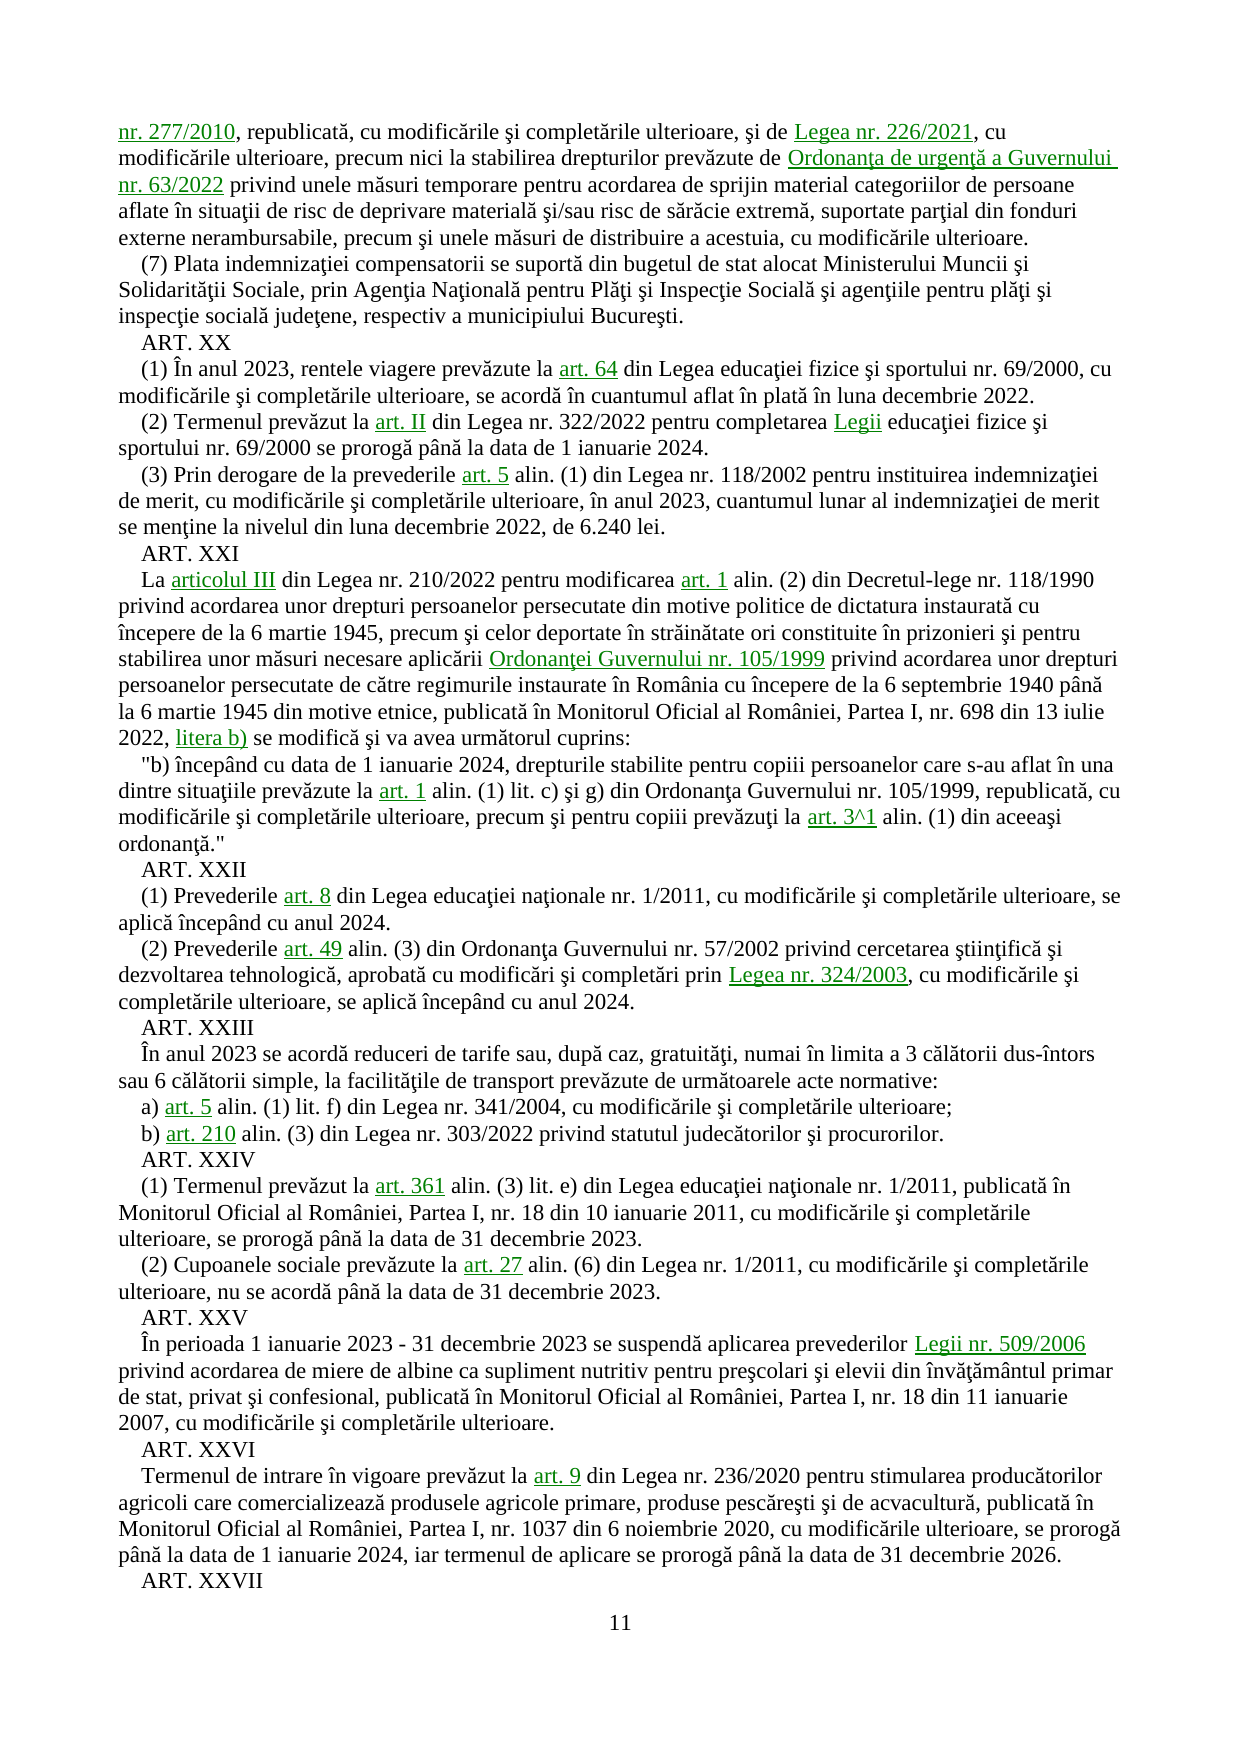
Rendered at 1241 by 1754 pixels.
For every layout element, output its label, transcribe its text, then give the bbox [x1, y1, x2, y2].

text (2) Termenul prevăzut la art. II din Legea nr. 322/2022 pentru completarea Legii educaţiei fizice şi sportului nr. 69/2000 se prorogă până la data de 1 ianuarie 2024. [118, 408, 1122, 461]
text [118, 118, 1122, 250]
text (1) În anul 2023, rentele viagere prevăzute la art. 64 din Legea educaţiei fizice şi sportului nr. 69/2000, cu modificările şi completările ulterioare, se acordă în cuantumul aflat în plată în luna decembrie 2022. [118, 355, 1122, 408]
text ART. XXIV [118, 1146, 1122, 1172]
text În anul 2023 se acordă reduceri de tarife sau, după caz, gratuităţi, numai în limita a 3 călătorii dus-întors sau 6 călătorii simple, la facilităţile de transport prevăzute de următoarele acte normative: [118, 1041, 1122, 1093]
text ART. XXVII [118, 1568, 1122, 1594]
text ART. XXVI [118, 1436, 1122, 1462]
text "b) începând cu data de 1 ianuarie 2024, drepturile stabilite pentru copiii persoanelor care s-au aflat în una dintre situaţiile prevăzute la art. 1 alin. (1) lit. c) şi g) din Ordonanţa Guvernului nr. 105/1999, republicată, cu modificările şi completările ulterioare, precum şi pentru copiii prevăzuţi la art. 3^1 alin. (1) din aceeaşi ordonanţă." [118, 751, 1122, 856]
text (1) Termenul prevăzut la art. 361 alin. (3) lit. e) din Legea educaţiei naţionale nr. 1/2011, publicată în Monitorul Oficial al României, Partea I, nr. 18 din 10 ianuarie 2011, cu modificările şi completările ulterioare, se prorogă până la data de 31 decembrie 2023. [118, 1172, 1122, 1251]
text (2) Prevederile art. 49 alin. (3) din Ordonanţa Guvernului nr. 57/2002 privind cercetarea ştiinţifică şi dezvoltarea tehnologică, aprobată cu modificări şi completări prin Legea nr. 324/2003, cu modificările şi completările ulterioare, se aplică începând cu anul 2024. [118, 935, 1122, 1014]
text ART. XX [118, 329, 1122, 355]
text (3) Prin derogare de la prevederile art. 5 alin. (1) din Legea nr. 118/2002 pentru instituirea indemnizaţiei de merit, cu modificările şi completările ulterioare, în anul 2023, cuantumul lunar al indemnizaţiei de merit se menţine la nivelul din luna decembrie 2022, de 6.240 lei. [118, 461, 1122, 540]
text La articolul III din Legea nr. 210/2022 pentru modificarea art. 1 alin. (2) din Decretul-lege nr. 118/1990 privind acordarea unor drepturi persoanelor persecutate din motive politice de dictatura instaurată cu începere de la 6 martie 1945, precum şi celor deportate în străinătate ori constituite în prizonieri şi pentru stabilirea unor măsuri necesare aplicării Ordonanţei Guvernului nr. 105/1999 privind acordarea unor drepturi persoanelor persecutate de către regimurile instaurate în România cu începere de la 6 septembrie 1940 până la 6 martie 1945 din motive etnice, publicată în Monitorul Oficial al României, Partea I, nr. 698 din 13 iulie 2022, litera b) se modifică şi va avea următorul cuprins: [118, 566, 1122, 751]
text (7) Plata indemnizaţiei compensatorii se suportă din bugetul de stat alocat Ministerului Muncii şi Solidarităţii Sociale, prin Agenţia Naţională pentru Plăţi şi Inspecţie Socială şi agenţiile pentru plăţi şi inspecţie socială judeţene, respectiv a municipiului Bucureşti. [118, 250, 1122, 329]
text a) art. 5 alin. (1) lit. f) din Legea nr. 341/2004, cu modificările şi completările ulterioare; [118, 1093, 1122, 1119]
text ART. XXI [118, 540, 1122, 566]
text ART. XXV [118, 1304, 1122, 1330]
text Termenul de intrare în vigoare prevăzut la art. 9 din Legea nr. 236/2020 pentru stimularea producătorilor agricoli care comercializează produsele agricole primare, produse pescăreşti şi de acvacultură, publicată în Monitorul Oficial al României, Partea I, nr. 1037 din 6 noiembrie 2020, cu modificările ulterioare, se prorogă până la data de 1 ianuarie 2024, iar termenul de aplicare se prorogă până la data de 31 decembrie 2026. [118, 1462, 1122, 1568]
text ART. XXII [118, 856, 1122, 882]
text ART. XXIII [118, 1014, 1122, 1041]
text (1) Prevederile art. 8 din Legea educaţiei naţionale nr. 1/2011, cu modificările şi completările ulterioare, se aplică începând cu anul 2024. [118, 882, 1122, 935]
text (2) Cupoanele sociale prevăzute la art. 27 alin. (6) din Legea nr. 1/2011, cu modificările şi completările ulterioare, nu se acordă până la data de 31 decembrie 2023. [118, 1251, 1122, 1304]
text În perioada 1 ianuarie 2023 - 31 decembrie 2023 se suspendă aplicarea prevederilor Legii nr. 509/2006 privind acordarea de miere de albine ca supliment nutritiv pentru preşcolari şi elevii din învăţământul primar de stat, privat şi confesional, publicată în Monitorul Oficial al României, Partea I, nr. 18 din 11 ianuarie 2007, cu modificările şi completările ulterioare. [118, 1330, 1122, 1436]
text b) art. 210 alin. (3) din Legea nr. 303/2022 privind statutul judecătorilor şi procurorilor. [118, 1119, 1122, 1146]
